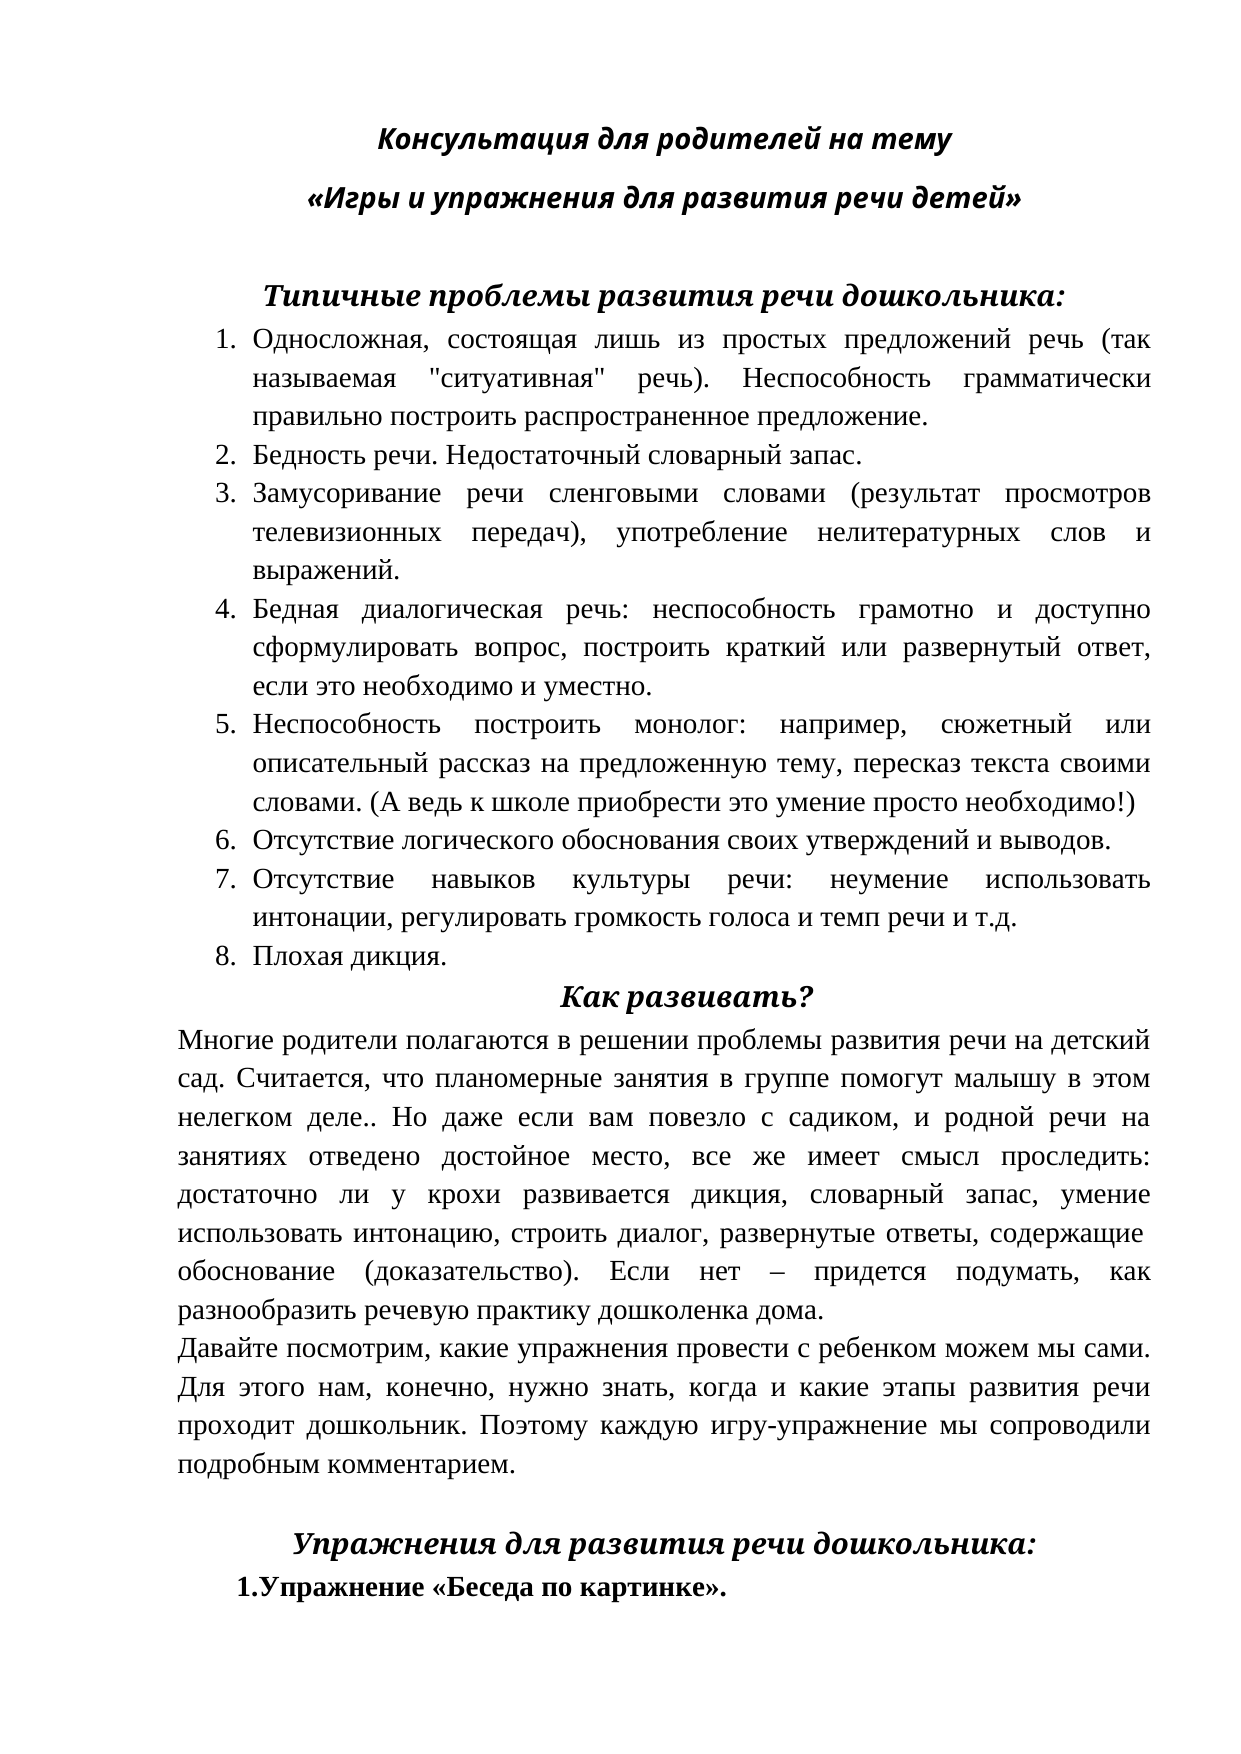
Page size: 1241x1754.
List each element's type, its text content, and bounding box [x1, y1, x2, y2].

text 1.Упражнение «Беседа по картинке». [177, 1569, 1152, 1602]
text Упражнения для развития речи дошкольника: [177, 1523, 1152, 1563]
list Замусоривание речи сленговыми словами (результат просмотров телевизионных передач), употребление нелитературных слов и выражений. [215, 475, 1152, 586]
list Плохая дикция. [215, 938, 1152, 971]
text Давайте посмотрим, какие упражнения провести с ребенком можем мы сами. Для этого нам, конечно, нужно знать, когда и какие этапы развития речи проходит дошкольник. Поэтому каждую игру-упражнение мы сопроводили подробным комментарием. [177, 1330, 1152, 1479]
list Неспособность построить монолог: например, сюжетный или описательный рассказ на предложенную тему, пересказ текста своими словами. (А ведь к школе приобрести это умение просто необходимо!) [215, 707, 1152, 817]
list Отсутствие логического обоснования своих утверждений и выводов. [215, 822, 1152, 856]
list Отсутствие навыков культуры речи: неумение использовать интонации, регулировать громкость голоса и темп речи и т.д. [215, 861, 1152, 933]
text Многие родители полагаются в решении проблемы развития речи на детский сад. Считается, что планомерные занятия в группе помогут малышу в этом нелегком деле.. Но даже если вам повезло с садиком, и родной речи на занятиях отведено достойное место, все же имеет смысл проследить: достаточно ли у крохи развивается дикция, словарный запас, умение использовать интонацию, строить диалог, развернутые ответы, содержащие обоснование (доказательство). Если нет – придется подумать, как разнообразить речевую практику дошколенка дома. [177, 1022, 1152, 1325]
list Бедность речи. Недостаточный словарный запас. [215, 437, 1152, 470]
text Типичные проблемы развития речи дошкольника: [177, 276, 1152, 315]
text Консультация для родителей на тему [177, 118, 1152, 158]
list Односложная, состоящая лишь из простых предложений речь (так называемая "ситуативная" речь). Неспособность грамматически правильно построить распространенное предложение. [215, 321, 1152, 432]
list Бедная диалогическая речь: неспособность грамотно и доступно сформулировать вопрос, построить краткий или развернутый ответ, если это необходимо и уместно. [215, 591, 1152, 702]
text Как развивать? [177, 976, 1152, 1016]
text «Игры и упражнения для развития речи детей» [177, 178, 1152, 217]
